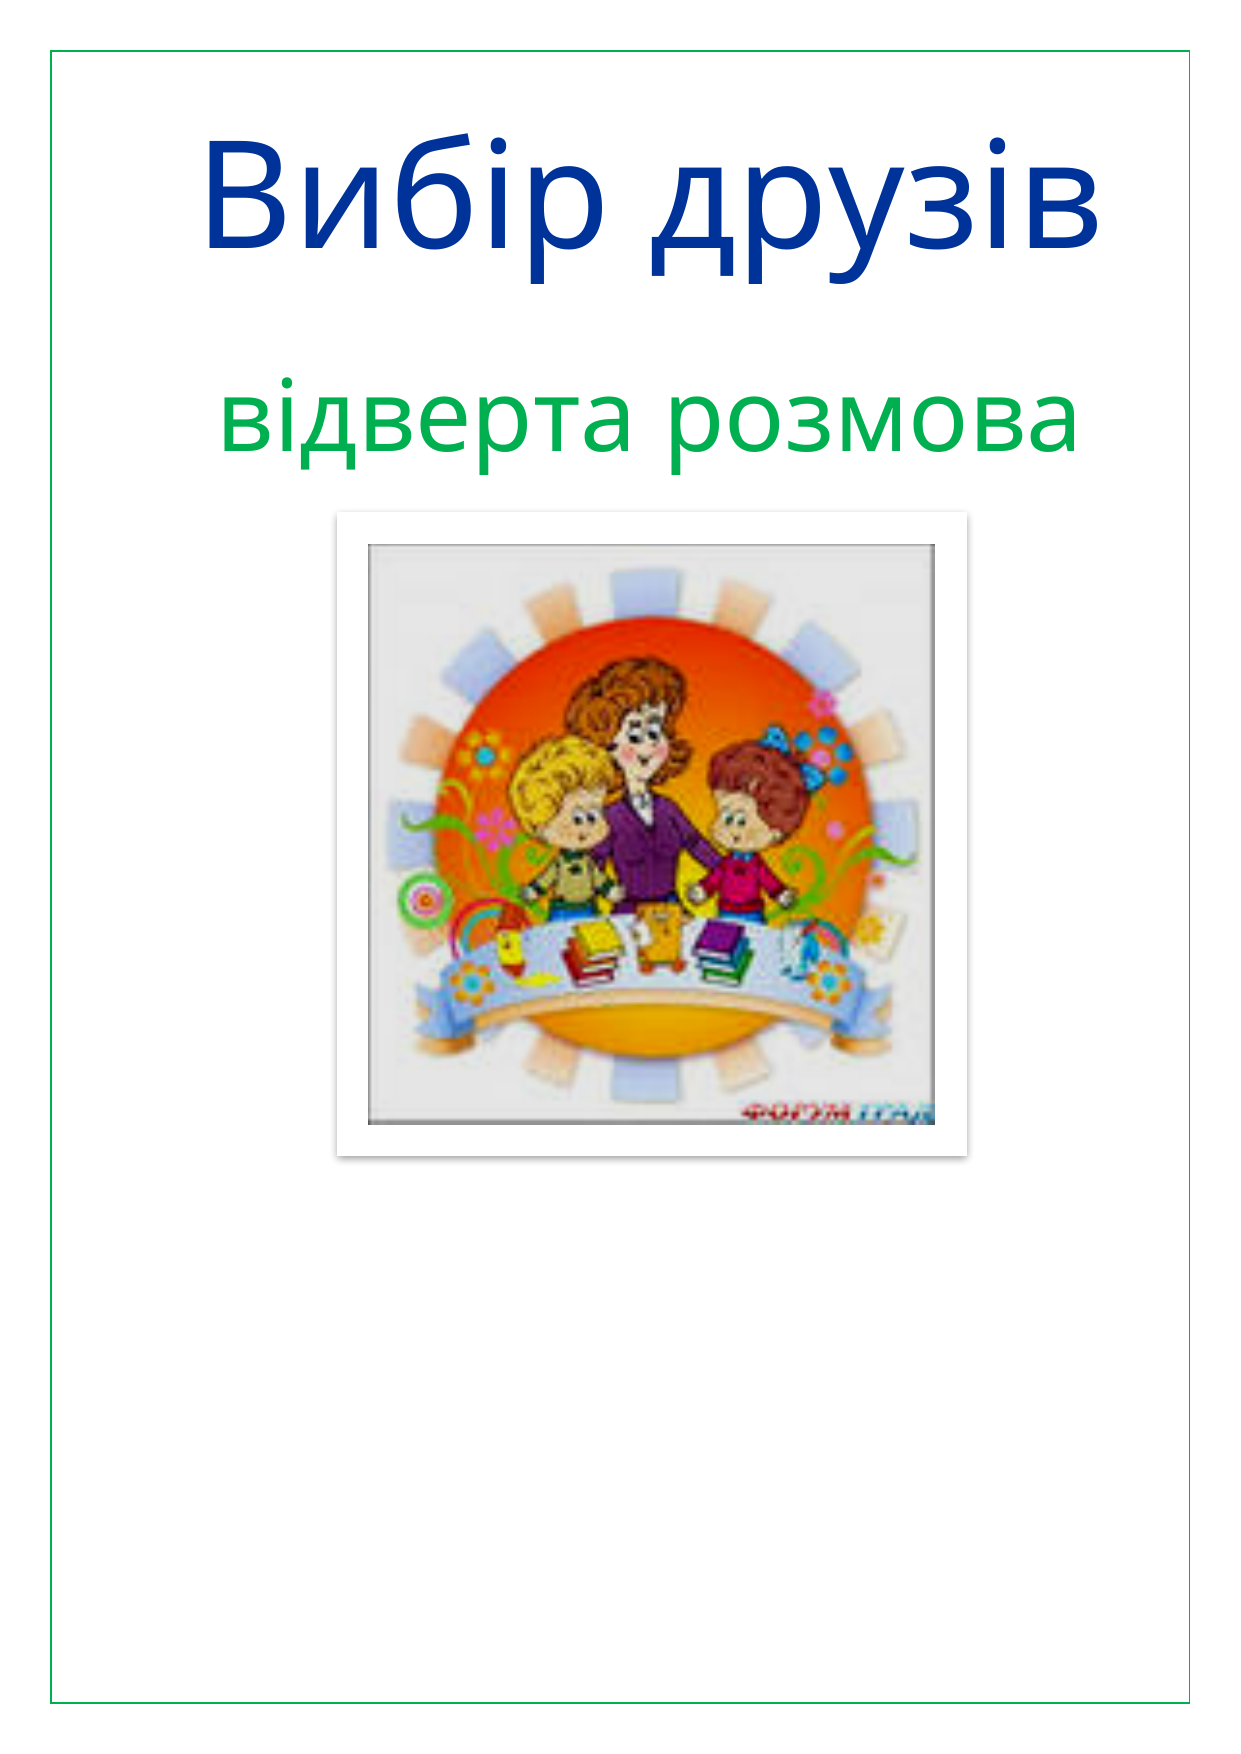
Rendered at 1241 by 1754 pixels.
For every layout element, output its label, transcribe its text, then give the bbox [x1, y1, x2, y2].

picture [368, 544, 935, 1125]
text відверта розмова [148, 344, 1152, 481]
text Вибір друзів [148, 88, 1152, 293]
